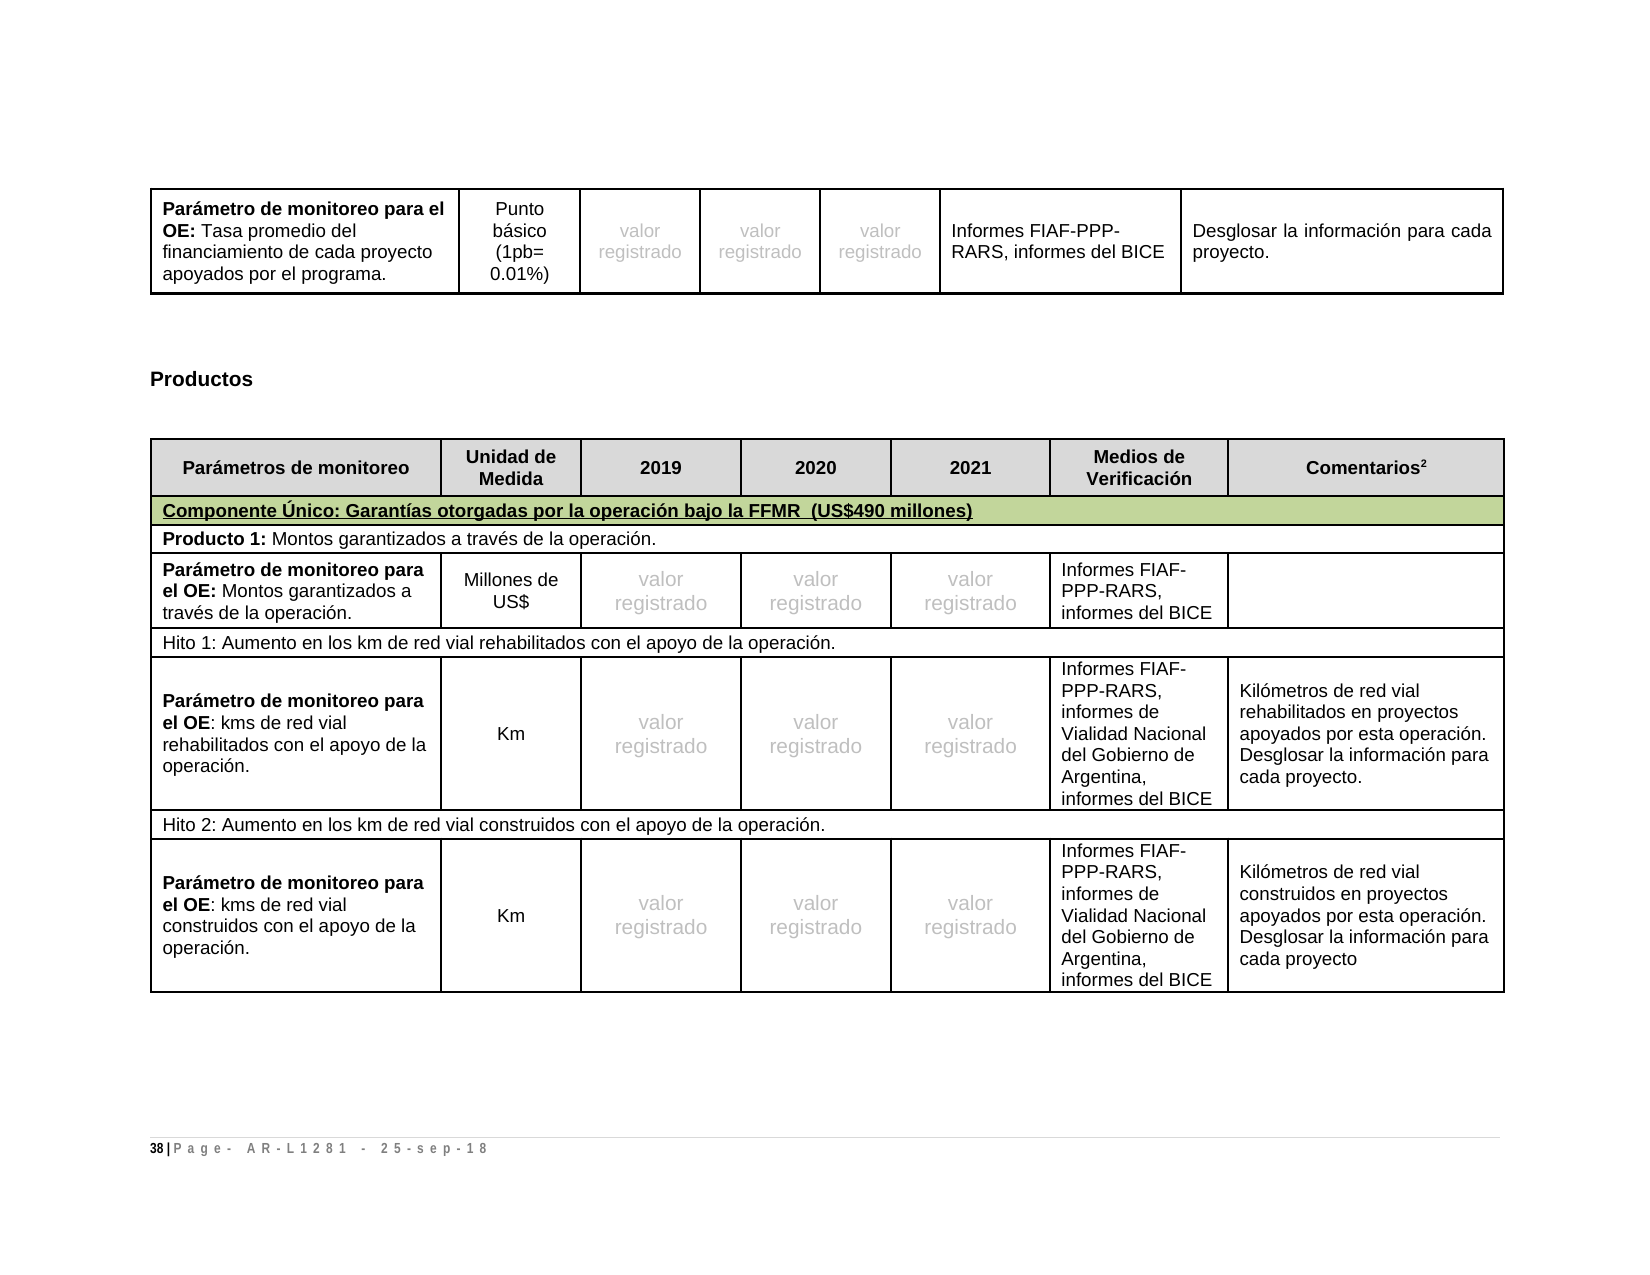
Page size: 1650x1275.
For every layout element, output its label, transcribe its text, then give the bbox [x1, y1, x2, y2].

table_cell Parámetro de monitoreo para el OE: kms de red vial construidos con el apoyo de la operación. [152, 840, 440, 991]
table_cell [941, 190, 1180, 292]
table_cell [1182, 190, 1502, 292]
table_cell valor registrado [742, 658, 890, 809]
table_cell valor registrado [742, 840, 890, 991]
table_cell valor registrado [892, 554, 1049, 627]
table_cell Parámetro de monitoreo para el OE: kms de red vial rehabilitados con el apoyo de la operación. [152, 658, 440, 809]
table_cell Informes FIAF-PPP-RARS, informes del BICE [1051, 554, 1227, 627]
table_cell valor registrado [892, 840, 1049, 991]
table_cell Informes FIAF-PPP-RARS, informes de Vialidad Nacional del Gobierno de Argentina, informes del BICE [1051, 658, 1227, 809]
table_header Parámetros de monitoreo [152, 440, 440, 495]
table_header Medios de Verificación [1051, 440, 1227, 495]
table_cell Millones de US$ [442, 554, 580, 627]
table_cell valor registrado [821, 190, 939, 292]
table_header 2019 [582, 440, 740, 495]
table_cell Informes FIAF-PPP-RARS, informes de Vialidad Nacional del Gobierno de Argentina, informes del BICE [1051, 840, 1227, 991]
table_cell Km [442, 840, 580, 991]
table_cell Kilómetros de red vial construidos en proyectos apoyados por esta operación. Desglosar la información para cada proyecto [1229, 840, 1503, 991]
table_cell Km [442, 658, 580, 809]
table_cell Componente Único: Garantías otorgadas por la operación bajo la FFMR (US$490 millones) [152, 497, 1503, 524]
table_header 2021 [892, 440, 1049, 495]
text Productos [150, 366, 1500, 390]
table_cell Parámetro de monitoreo para el OE: Tasa promedio del financiamiento de cada proyecto apoyados por el programa. [152, 190, 458, 292]
table_cell valor registrado [742, 554, 890, 627]
table_cell Hito 1: Aumento en los km de red vial rehabilitados con el apoyo de la operación. [152, 629, 1503, 656]
table_cell Punto básico (1pb= 0.01%) [460, 190, 579, 292]
table_cell [1229, 554, 1503, 627]
table_header 2020 [742, 440, 890, 495]
table_cell Producto 1: Montos garantizados a través de la operación. [152, 526, 1503, 552]
table_cell valor registrado [892, 658, 1049, 809]
table_cell Kilómetros de red vial rehabilitados en proyectos apoyados por esta operación. Desglosar la información para cada proyecto. [1229, 658, 1503, 809]
table_header Comentarios2 [1229, 440, 1503, 495]
table_cell valor registrado [582, 840, 740, 991]
table_cell Parámetro de monitoreo para el OE: Montos garantizados a través de la operación. [152, 554, 440, 627]
table_cell valor registrado [581, 190, 699, 292]
table_header Unidad de Medida [442, 440, 580, 495]
table_cell Hito 2: Aumento en los km de red vial construidos con el apoyo de la operación. [152, 811, 1503, 838]
table_cell valor registrado [582, 554, 740, 627]
table_cell valor registrado [582, 658, 740, 809]
table_cell valor registrado [701, 190, 819, 292]
